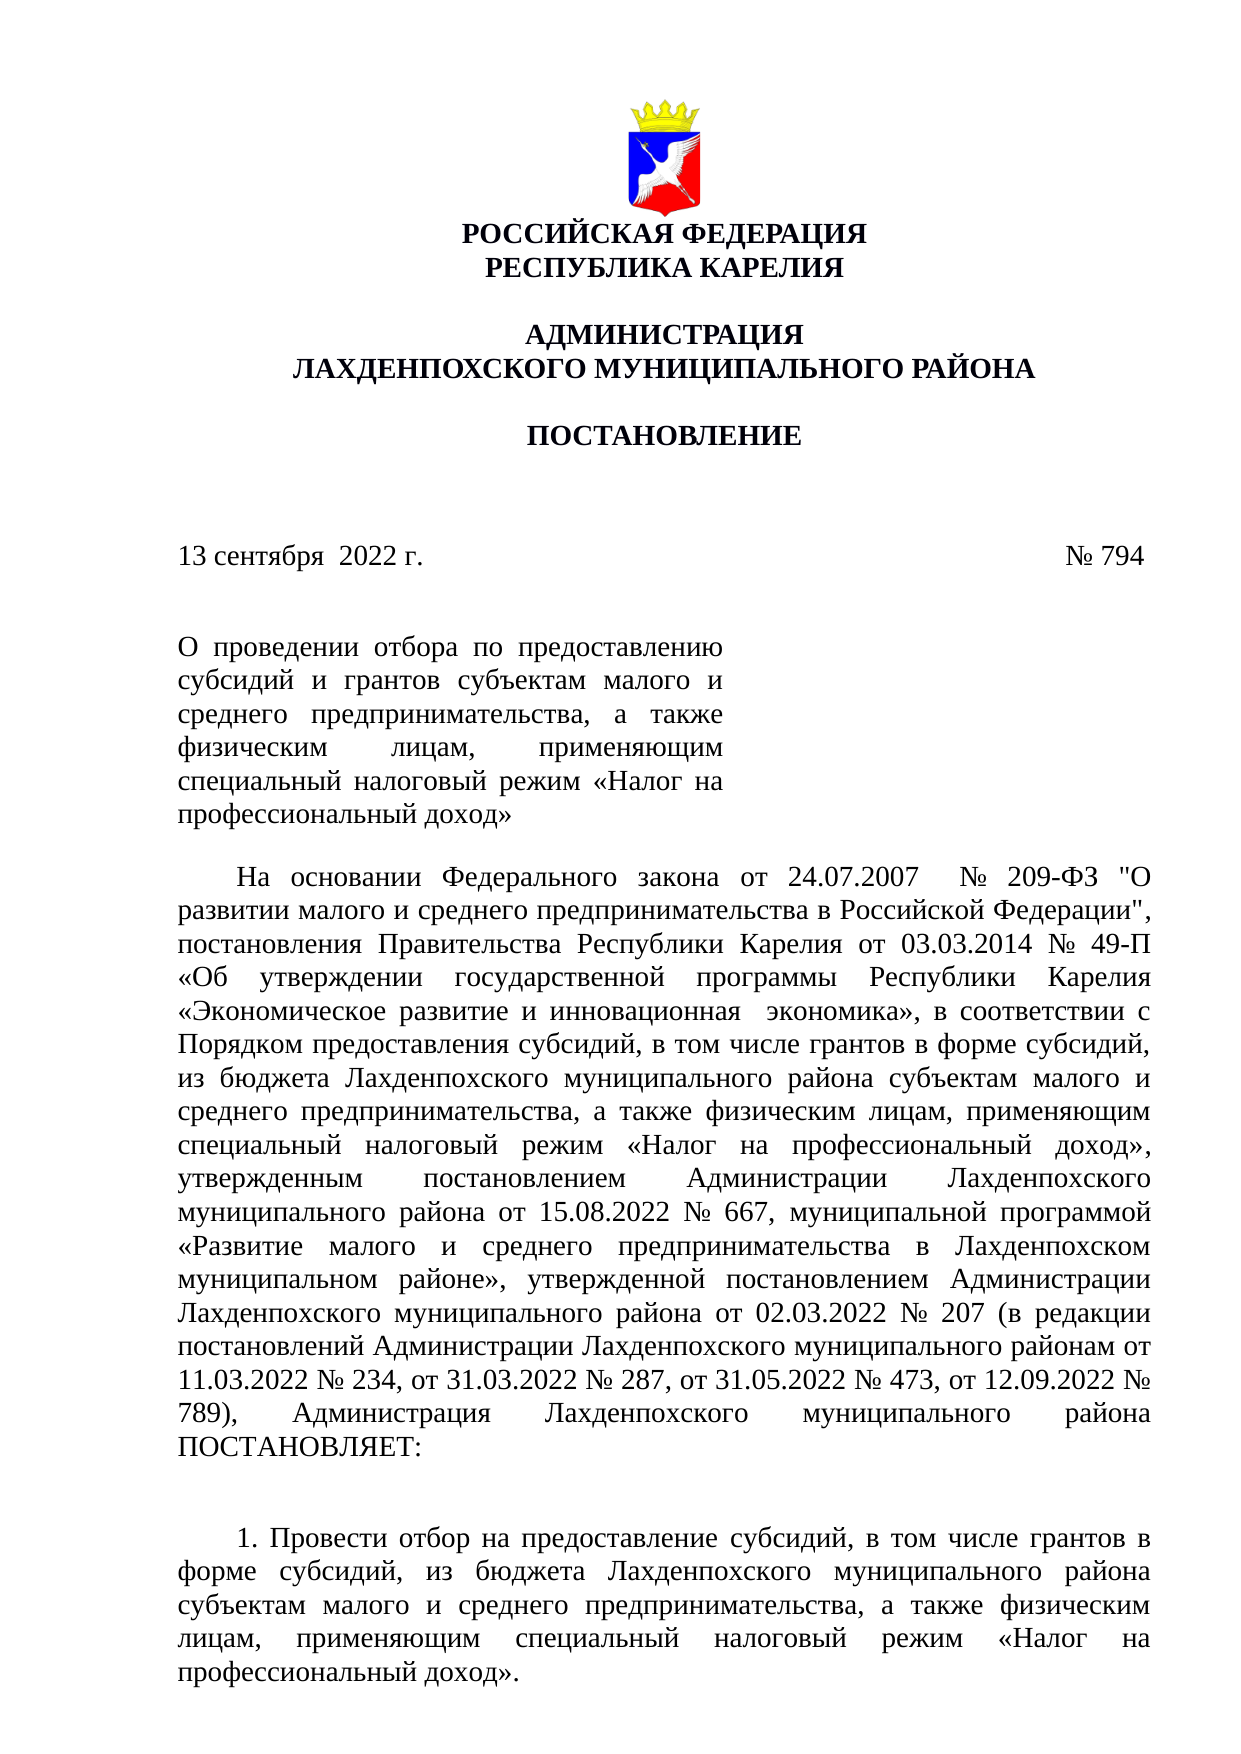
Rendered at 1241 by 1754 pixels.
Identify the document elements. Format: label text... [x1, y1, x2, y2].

text 1. Провести отбор на предоставление субсидий, в том числе грантов в форме субсидий, из бюджета Лахденпохского муниципального района субъектам малого и среднего предпринимательства, а также физическим лицам, применяющим специальный налоговый режим «Налог на профессиональный доход». [177, 1520, 1152, 1688]
text ПОСТАНОВЛЕНИЕ [177, 418, 1152, 451]
text АДМИНИСТРАЦИЯ [177, 317, 1152, 351]
text 13 сентября 2022 г. № 794 [177, 538, 1152, 571]
text ЛАХДЕНПОХСКОГО МУНИЦИПАЛЬНОГО РАЙОНА [177, 351, 1152, 384]
picture [628, 99, 701, 217]
text РЕСПУБЛИКА КАРЕЛИЯ [177, 250, 1152, 284]
text О проведении отбора по предоставлению субсидий и грантов субъектам малого и среднего предпринимательства, а также физическим лицам, применяющим специальный налоговый режим «Налог на профессиональный доход» [177, 629, 723, 830]
text На основании Федерального закона от 24.07.2007 № 209-ФЗ "О развитии малого и среднего предпринимательства в Российской Федерации", постановления Правительства Республики Карелия от 03.03.2014 № 49-П «Об утверждении государственной программы Республики Карелия «Экономическое развитие и инновационная экономика», в соответствии с Порядком предоставления субсидий, в том числе грантов в форме субсидий, из бюджета Лахденпохского муниципального района субъектам малого и среднего предпринимательства, а также физическим лицам, применяющим специальный налоговый режим «Налог на профессиональный доход», утвержденным постановлением Администрации Лахденпохского муниципального района от 15.08.2022 № 667, муниципальной программой «Развитие малого и среднего предпринимательства в Лахденпохском муниципальном районе», утвержденной постановлением Администрации Лахденпохского муниципального района от 02.03.2022 № 207 (в редакции постановлений Администрации Лахденпохского муниципального районам от 11.03.2022 № 234, от 31.03.2022 № 287, от 31.05.2022 № 473, от 12.09.2022 № 789), Администрация Лахденпохского муниципального района ПОСТАНОВЛЯЕТ: [177, 859, 1152, 1462]
text РОССИЙСКАЯ ФЕДЕРАЦИЯ [177, 217, 1152, 250]
